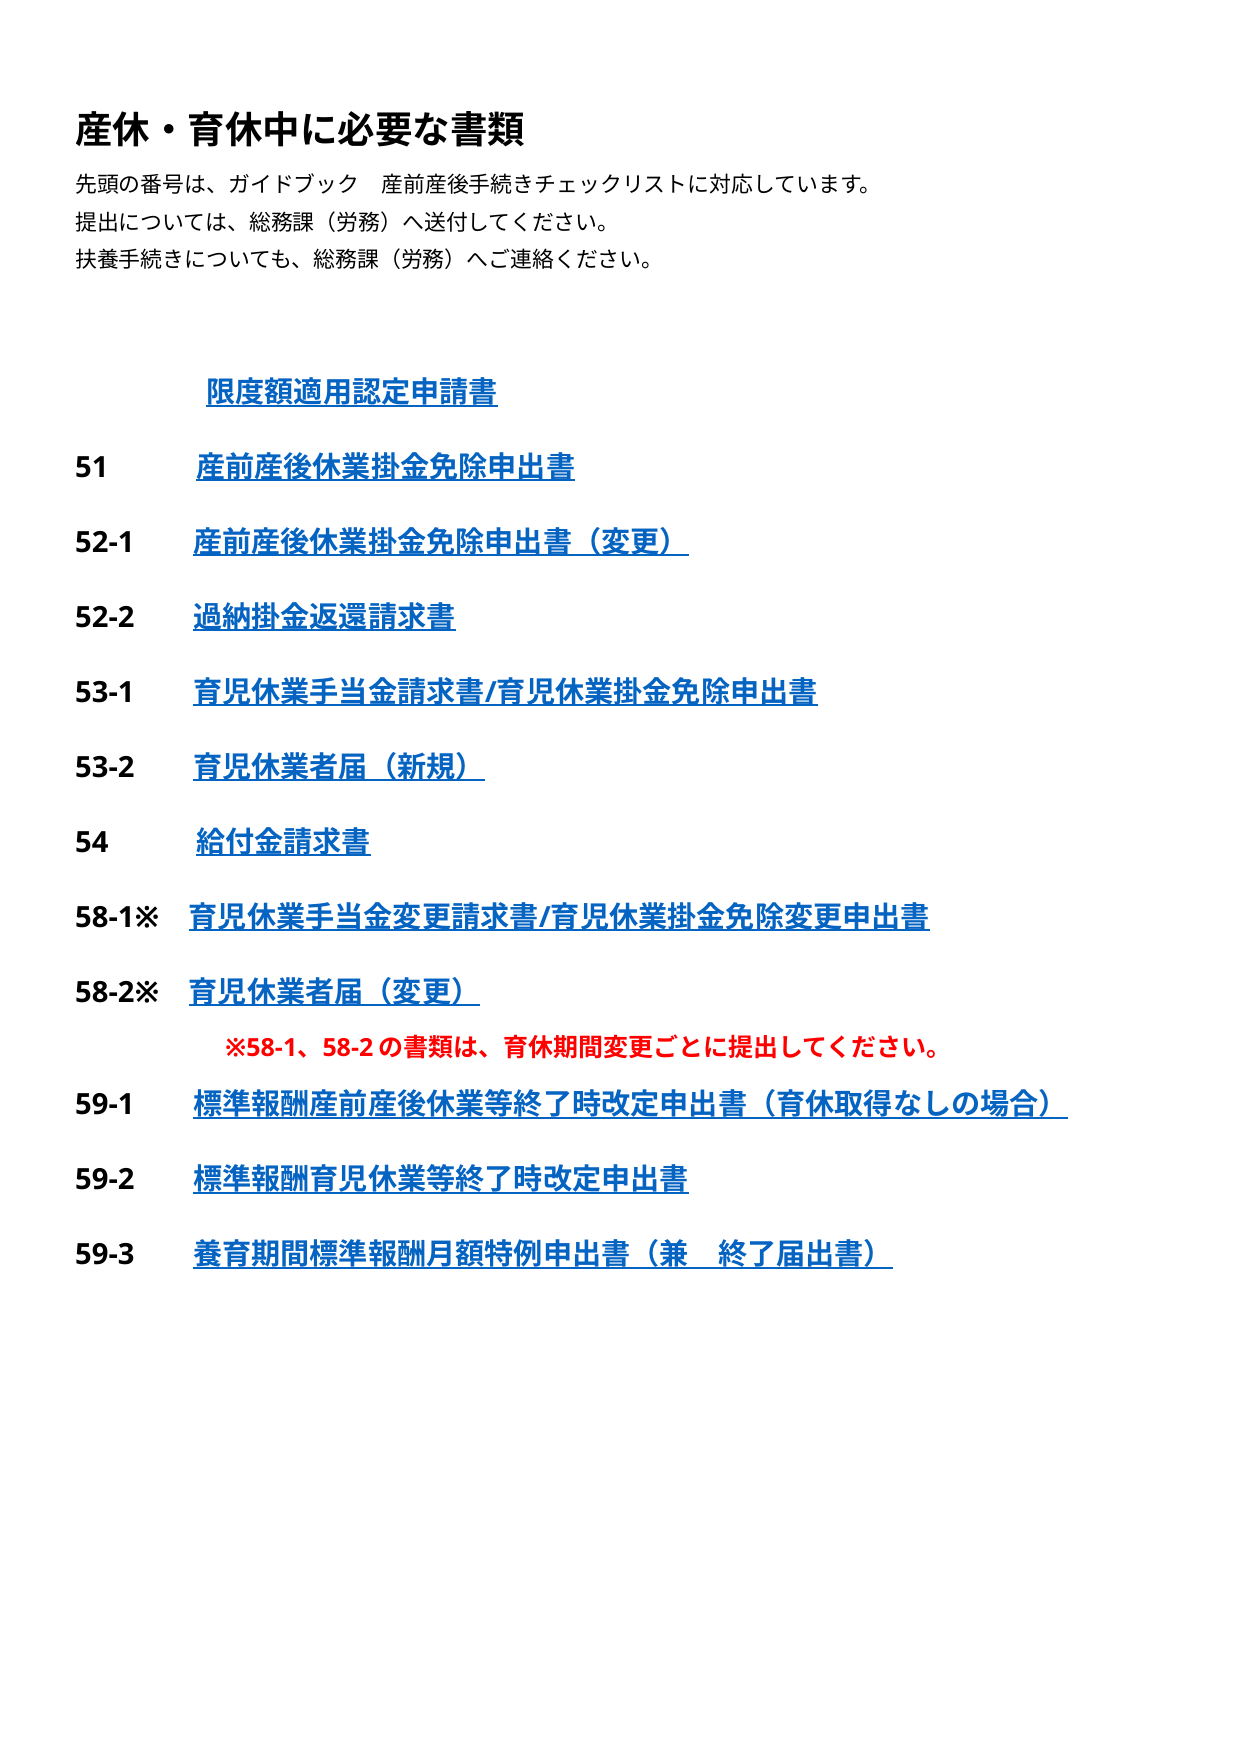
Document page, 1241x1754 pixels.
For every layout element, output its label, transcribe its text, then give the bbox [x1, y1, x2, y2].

text 52-1 産前産後休業掛金免除申出書（変更） [75, 502, 1165, 577]
text 54 給付金請求書 [75, 802, 1165, 877]
text 58-1※ 育児休業手当金変更請求書/育児休業掛金免除変更申出書 [75, 877, 1165, 952]
text 59-1 標準報酬産前産後休業等終了時改定申出書（育休取得なしの場合） [75, 1064, 1165, 1139]
text 59-2 標準報酬育児休業等終了時改定申出書 [75, 1139, 1165, 1214]
text ※58-1、58-2の書類は、育休期間変更ごとに提出してください。 [75, 1027, 1165, 1064]
text 53-1 育児休業手当金請求書/育児休業掛金免除申出書 [75, 652, 1165, 727]
text 提出については、総務課（労務）へ送付してください。 [75, 202, 1165, 239]
text 先頭の番号は、ガイドブック 産前産後手続きチェックリストに対応しています。 [75, 164, 1165, 202]
text 産休・育休中に必要な書類 [75, 89, 1165, 164]
text 限度額適用認定申請書 [75, 352, 1165, 427]
text 58-2※ 育児休業者届（変更） [75, 952, 1165, 1027]
text 52-2 過納掛金返還請求書 [75, 577, 1165, 652]
text 59-3 養育期間標準報酬月額特例申出書（兼 終了届出書） [75, 1214, 1165, 1289]
text 51 産前産後休業掛金免除申出書 [75, 427, 1165, 502]
text 53-2 育児休業者届（新規） [75, 727, 1165, 802]
text 扶養手続きについても、総務課（労務）へご連絡ください。 [75, 239, 1165, 277]
